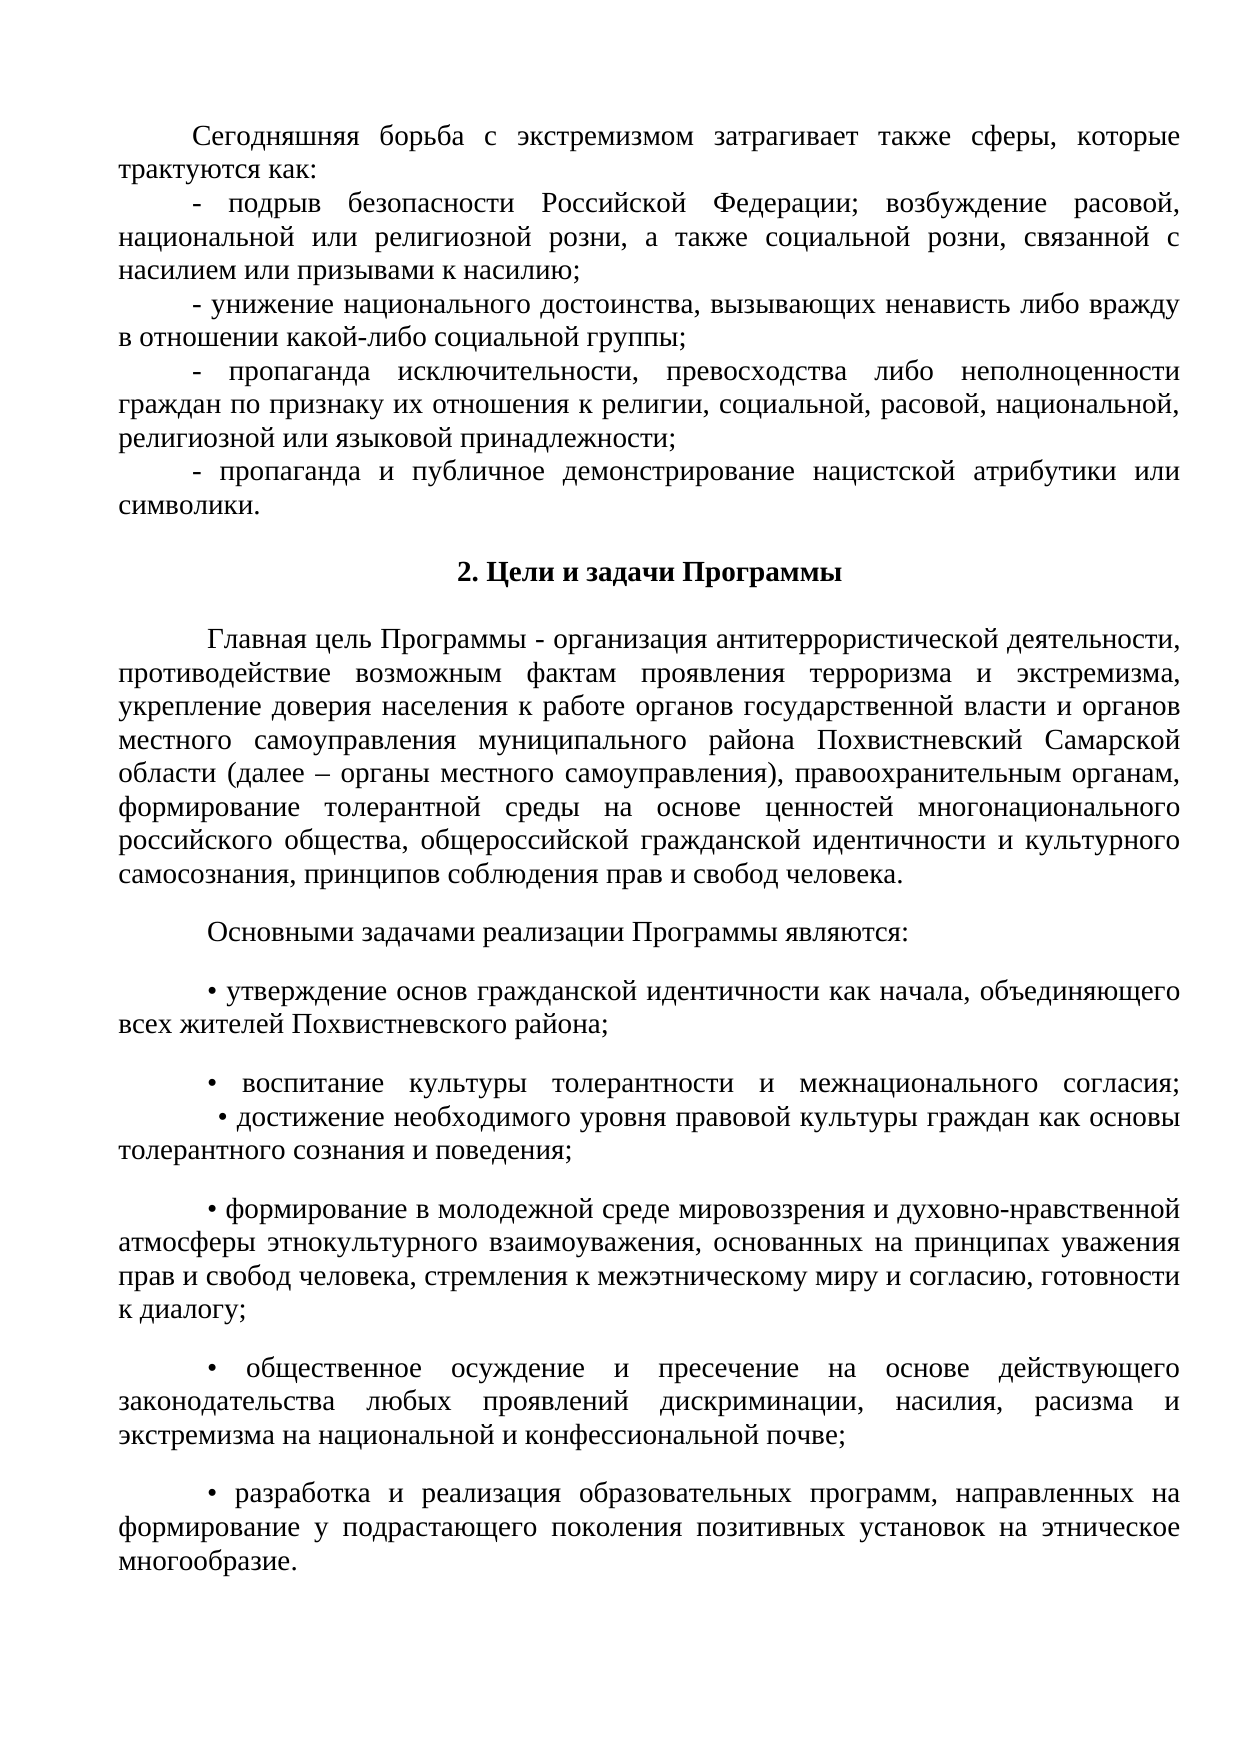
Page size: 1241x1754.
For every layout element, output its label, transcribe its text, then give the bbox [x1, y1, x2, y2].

text • формирование в молодежной среде мировоззрения и духовно-нравственной атмосферы этнокультурного взаимоуважения, основанных на принципах уважения прав и свобод человека, стремления к межэтническому миру и согласию, готовности к диалогу; [118, 1191, 1181, 1325]
text Главная цель Программы - организация антитеррористической деятельности, противодействие возможным фактам проявления терроризма и экстремизма, укрепление доверия населения к работе органов государственной власти и органов местного самоуправления муниципального района Похвистневский Самарской области (далее – органы местного самоуправления), правоохранительным органам, формирование толерантной среды на основе ценностей многонационального российского общества, общероссийской гражданской идентичности и культурного самосознания, принципов соблюдения прав и свобод человека. [118, 621, 1181, 889]
text - пропаганда исключительности, превосходства либо неполноценности граждан по признаку их отношения к религии, социальной, расовой, национальной, религиозной или языковой принадлежности; [118, 353, 1181, 453]
text - подрыв безопасности Российской Федерации; возбуждение расовой, национальной или религиозной розни, а также социальной розни, связанной с насилием или призывами к насилию; [118, 185, 1181, 286]
text Сегодняшняя борьба с экстремизмом затрагивает также сферы, которые трактуются как: [118, 118, 1181, 185]
text • разработка и реализация образовательных программ, направленных на формирование у подрастающего поколения позитивных установок на этническое многообразие. [118, 1476, 1181, 1576]
text - пропаганда и публичное демонстрирование нацистской атрибутики или символики. [118, 453, 1181, 521]
text 2. Цели и задачи Программы [118, 521, 1181, 588]
text - унижение национального достоинства, вызывающих ненависть либо вражду в отношении какой-либо социальной группы; [118, 286, 1181, 353]
text Основными задачами реализации Программы являются: [118, 914, 1181, 948]
text • воспитание культуры толерантности и межнационального согласия; • достижение необходимого уровня правовой культуры граждан как основы толерантного сознания и поведения; [118, 1065, 1181, 1166]
text • общественное осуждение и пресечение на основе действующего законодательства любых проявлений дискриминации, насилия, расизма и экстремизма на национальной и конфессиональной почве; [118, 1350, 1181, 1451]
text • утверждение основ гражданской идентичности как начала, объединяющего всех жителей Похвистневского района; [118, 973, 1181, 1040]
